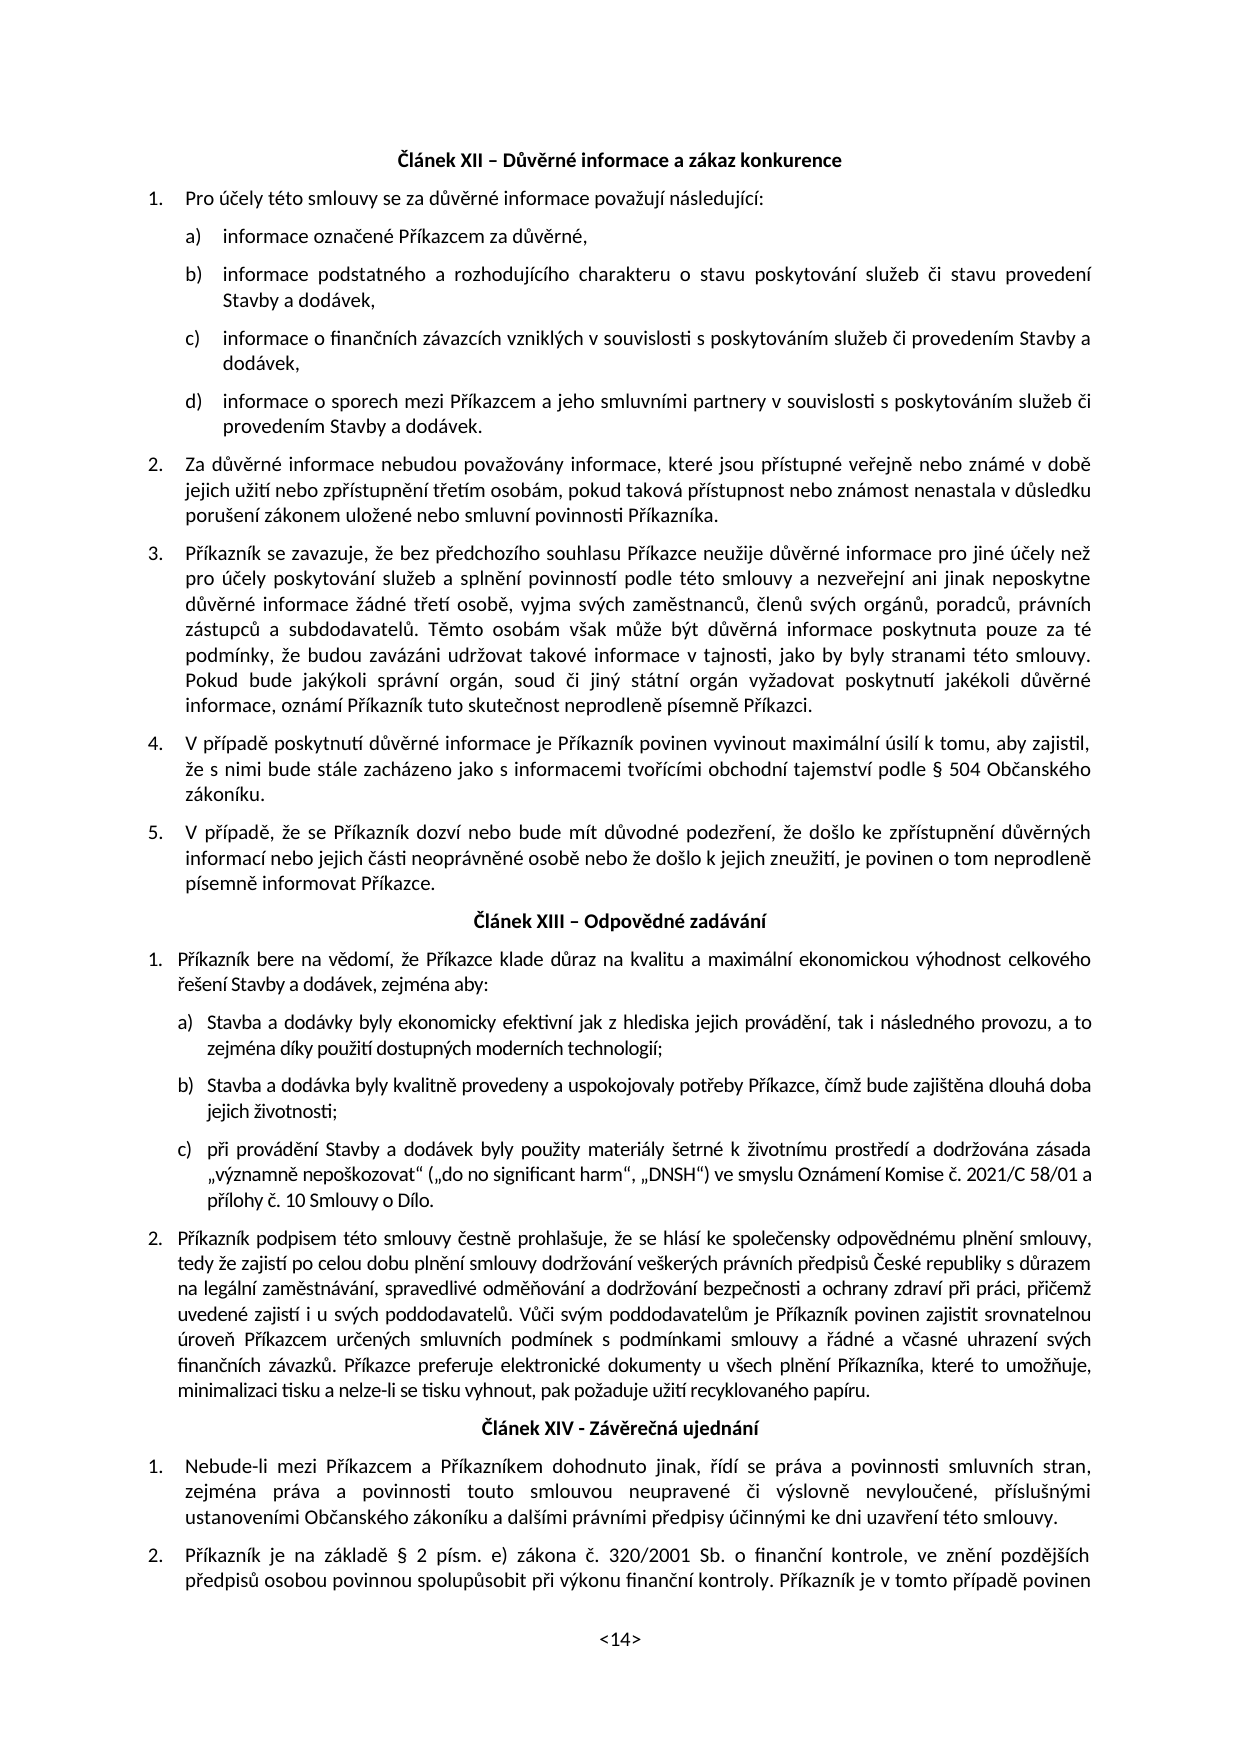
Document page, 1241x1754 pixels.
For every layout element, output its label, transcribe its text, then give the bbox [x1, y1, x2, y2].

list informace o finančních závazcích vzniklých v souvislosti s poskytováním služeb či provedením Stavby a dodávek, [185, 325, 1092, 376]
list Příkazník bere na vědomí, že Příkazce klade důraz na kvalitu a maximální ekonomickou výhodnost celkového řešení Stavby a dodávek, zejména aby: [148, 946, 1092, 997]
list informace označené Příkazcem za důvěrné, [185, 223, 1092, 249]
list informace podstatného a rozhodujícího charakteru o stavu poskytování služeb či stavu provedení Stavby a dodávek, [185, 261, 1092, 312]
list Stavba a dodávka byly kvalitně provedeny a uspokojovaly potřeby Příkazce, čímž bude zajištěna dlouhá doba jejich životnosti; [177, 1073, 1092, 1123]
list V případě, že se Příkazník dozví nebo bude mít důvodné podezření, že došlo ke zpřístupnění důvěrných informací nebo jejich části neoprávněné osobě nebo že došlo k jejich zneužití, je povinen o tom neprodleně písemně informovat Příkazce. [148, 819, 1092, 896]
list Příkazník se zavazuje, že bez předchozího souhlasu Příkazce neužije důvěrné informace pro jiné účely než pro účely poskytování služeb a splnění povinností podle této smlouvy a nezveřejní ani jinak neposkytne důvěrné informace žádné třetí osobě, vyjma svých zaměstnanců, členů svých orgánů, poradců, právních zástupců a subdodavatelů. Těmto osobám však může být důvěrná informace poskytnuta pouze za té podmínky, že budou zavázáni udržovat takové informace v tajnosti, jako by byly stranami této smlouvy. Pokud bude jakýkoli správní orgán, soud či jiný státní orgán vyžadovat poskytnutí jakékoli důvěrné informace, oznámí Příkazník tuto skutečnost neprodleně písemně Příkazci. [148, 540, 1092, 718]
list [148, 1542, 1092, 1593]
list Pro účely této smlouvy se za důvěrné informace považují následující: [148, 186, 1092, 211]
list při provádění Stavby a dodávek byly použity materiály šetrné k životnímu prostředí a dodržována zásada „významně nepoškozovat“ („do no significant harm“, „DNSH“) ve smyslu Oznámení Komise č. 2021/C 58/01 a přílohy č. 10 Smlouvy o Dílo. [177, 1136, 1092, 1212]
text Článek XIII – Odpovědné zadávání [148, 908, 1092, 933]
list Stavba a dodávky byly ekonomicky efektivní jak z hlediska jejich provádění, tak i následného provozu, a to zejména díky použití dostupných moderních technologií; [177, 1009, 1092, 1060]
text Článek XII – Důvěrné informace a zákaz konkurence [148, 148, 1092, 173]
list informace o sporech mezi Příkazcem a jeho smluvními partnery v souvislosti s poskytováním služeb či provedením Stavby a dodávek. [185, 388, 1092, 439]
list Příkazník podpisem této smlouvy čestně prohlašuje, že se hlásí ke společensky odpovědnému plnění smlouvy, tedy že zajistí po celou dobu plnění smlouvy dodržování veškerých právních předpisů České republiky s důrazem na legální zaměstnávání, spravedlivé odměňování a dodržování bezpečnosti a ochrany zdraví při práci, přičemž uvedené zajistí i u svých poddodavatelů. Vůči svým poddodavatelům je Příkazník povinen zajistit srovnatelnou úroveň Příkazcem určených smluvních podmínek s podmínkami smlouvy a řádné a včasné uhrazení svých finančních závazků. Příkazce preferuje elektronické dokumenty u všech plnění Příkazníka, které to umožňuje, minimalizaci tisku a nelze-li se tisku vyhnout, pak požaduje užití recyklovaného papíru. [148, 1225, 1092, 1403]
text Článek XIV - Závěrečná ujednání [148, 1415, 1092, 1441]
list V případě poskytnutí důvěrné informace je Příkazník povinen vyvinout maximální úsilí k tomu, aby zajistil, že s nimi bude stále zacházeno jako s informacemi tvořícími obchodní tajemství podle § 504 Občanského zákoníku. [148, 731, 1092, 807]
list Za důvěrné informace nebudou považovány informace, které jsou přístupné veřejně nebo známé v době jejich užití nebo zpřístupnění třetím osobám, pokud taková přístupnost nebo známost nenastala v důsledku porušení zákonem uložené nebo smluvní povinnosti Příkazníka. [148, 451, 1092, 528]
list Nebude-li mezi Příkazcem a Příkazníkem dohodnuto jinak, řídí se práva a povinnosti smluvních stran, zejména práva a povinnosti touto smlouvou neupravené či výslovně nevyloučené, příslušnými ustanoveními Občanského zákoníku a dalšími právními předpisy účinnými ke dni uzavření této smlouvy. [148, 1453, 1092, 1529]
